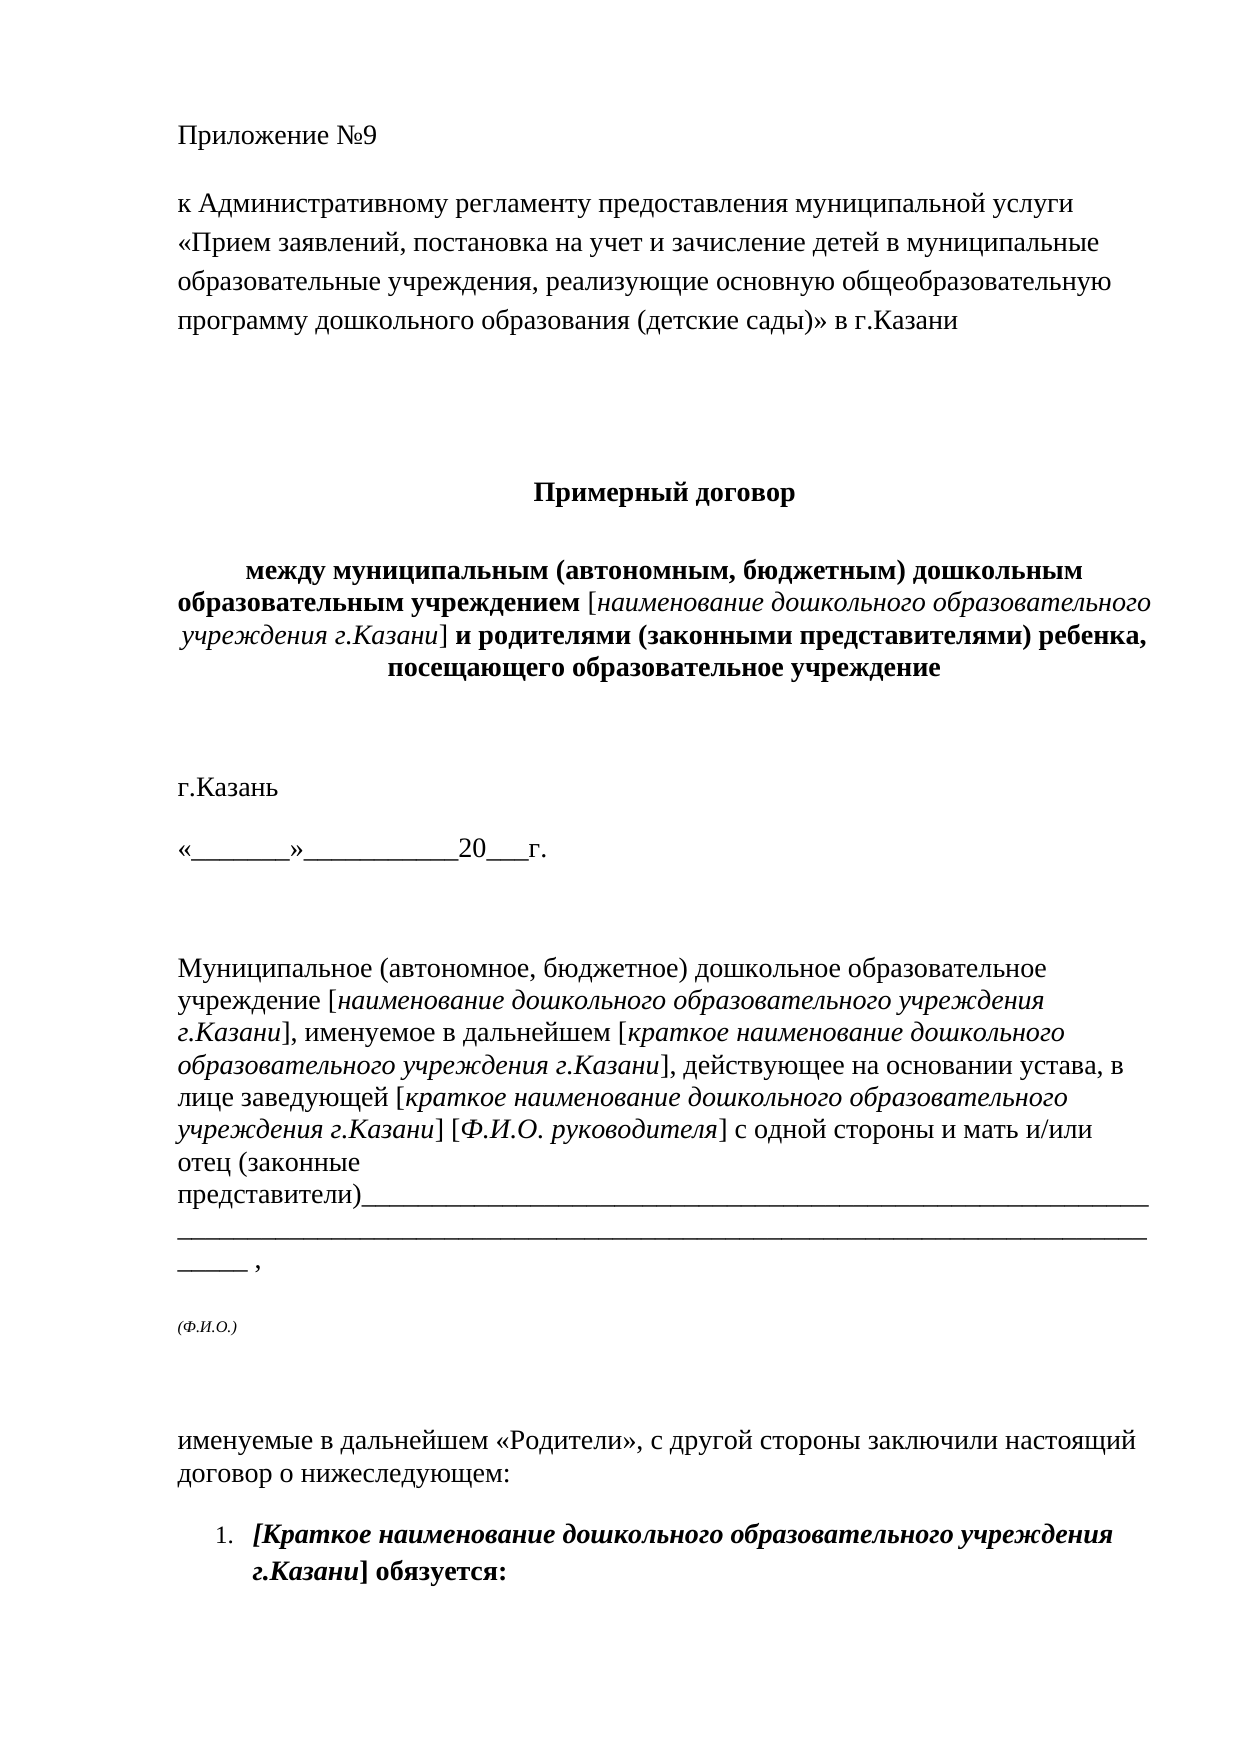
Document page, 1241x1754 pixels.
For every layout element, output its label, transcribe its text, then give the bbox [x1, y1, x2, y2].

text между муниципальным (автономным, бюджетным) дошкольным образовательным учреждением [наименование дошкольного образовательного учреждения г.Казани] и родителями (законными представителями) ребенка, посещающего образовательное учреждение [177, 553, 1152, 682]
text г.Казань [177, 769, 1152, 802]
text Приложение №9 [177, 118, 1152, 151]
text (Ф.И.О.) [177, 1304, 1152, 1336]
list [Краткое наименование дошкольного образовательного учреждения г.Казани] обязуется: [215, 1517, 1152, 1587]
text именуемые в дальнейшем «Родители», с другой стороны заключили настоящий договор о нижеследующем: [177, 1423, 1152, 1488]
text Муниципальное (автономное, бюджетное) дошкольное образовательное учреждение [наименование дошкольного образовательного учреждения г.Казани], именуемое в дальнейшем [краткое наименование дошкольного образовательного учреждения г.Казани], действующее на основании устава, в лице заведующей [краткое наименование дошкольного образовательного учреждения г.Казани] [Ф.И.О. руководителя] с одной стороны и мать и/или отец (законные представители)__________________________________________________________________________________________________________________________________ , [177, 951, 1152, 1274]
text «_______»___________20___г. [177, 831, 1152, 863]
text к Административному регламенту предоставления муниципальной услуги «Прием заявлений, постановка на учет и зачисление детей в муниципальные образовательные учреждения, реализующие основную общеобразовательную программу дошкольного образования (детские сады)» в г.Казани [177, 186, 1152, 335]
text Примерный договор [177, 475, 1152, 508]
